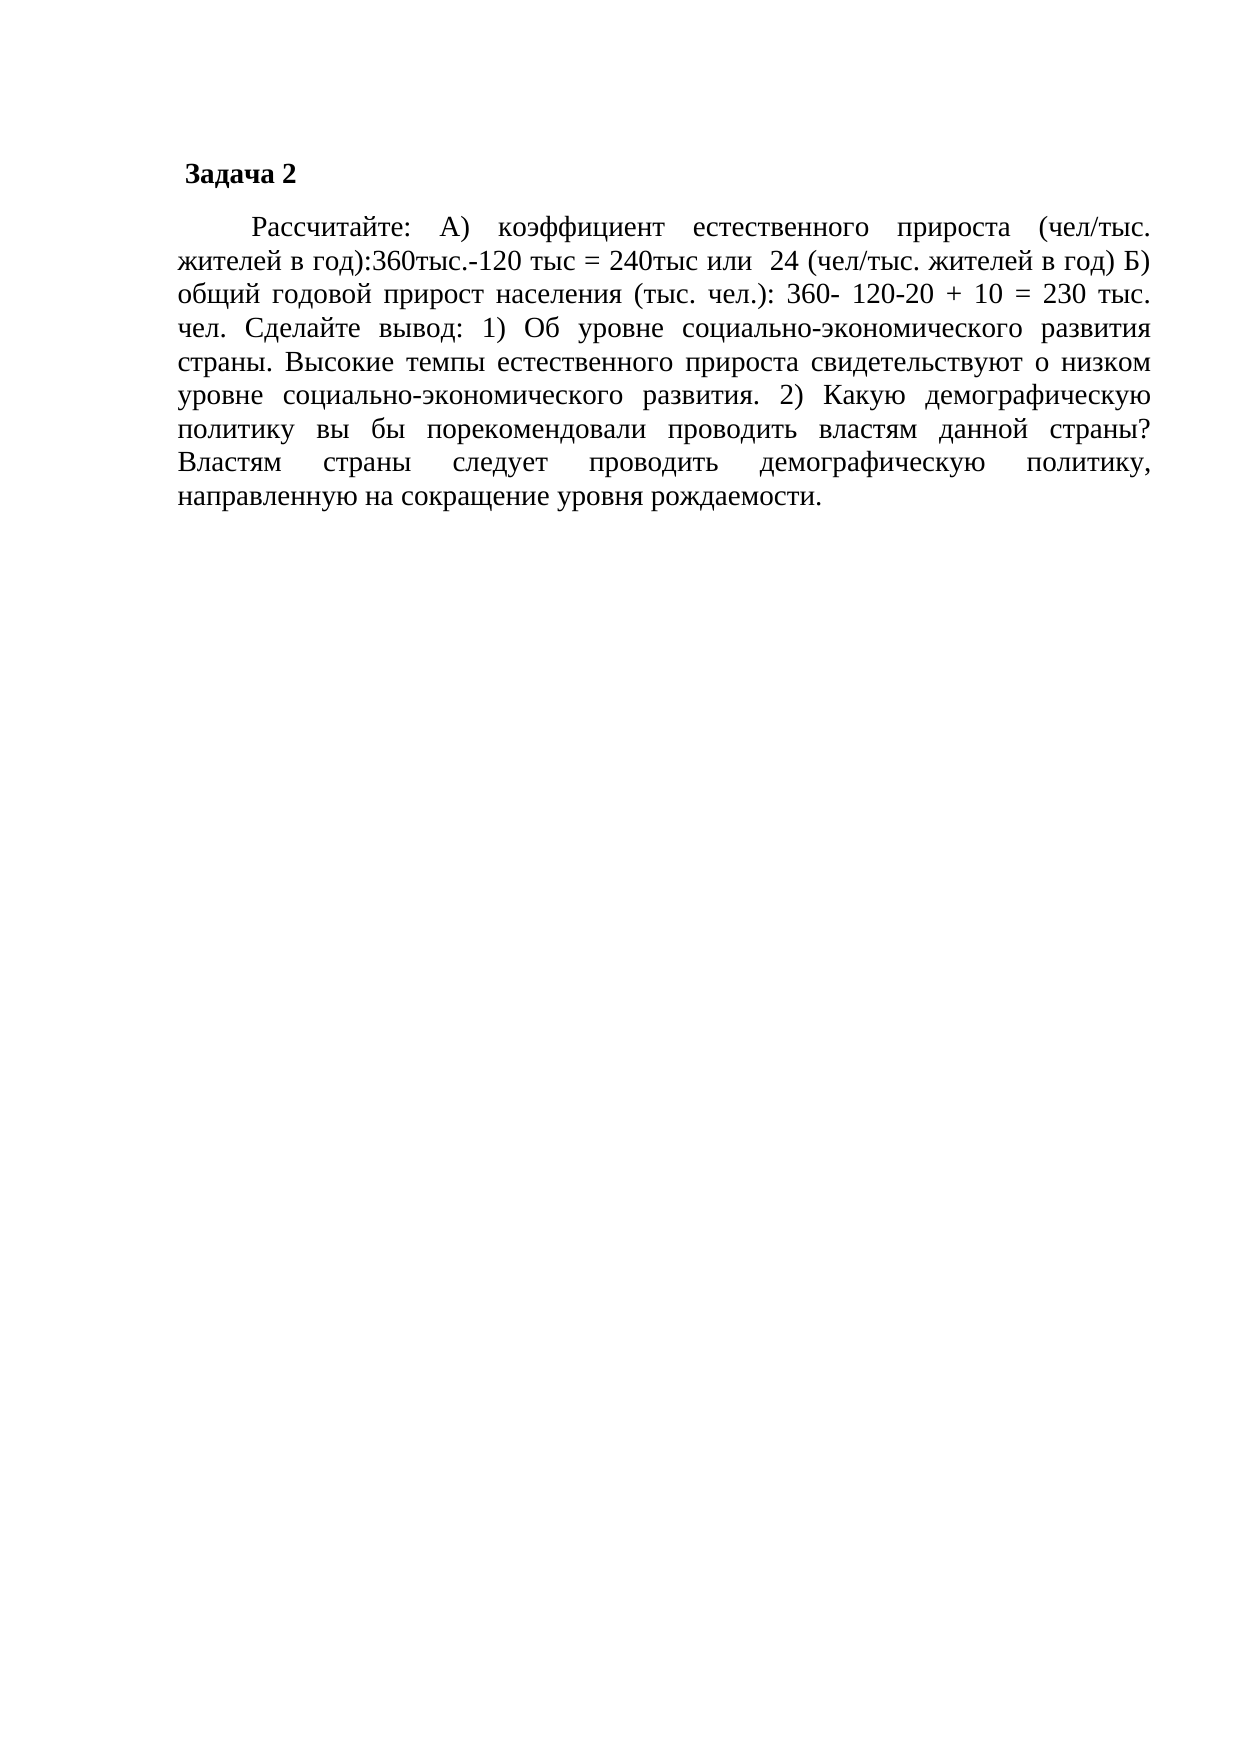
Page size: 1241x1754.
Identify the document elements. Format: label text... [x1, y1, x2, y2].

text Рассчитайте: А) коэффициент естественного прироста (чел/тыс. жителей в год):360тыс.-120 тыс = 240тыс или 24 (чел/тыс. жителей в год) Б) общий годовой прирост населения (тыс. чел.): 360- 120-20 + 10 = 230 тыс. чел. Сделайте вывод: 1) Об уровне социально-экономического развития страны. Высокие темпы естественного прироста свидетельствуют о низком уровне социально-экономического развития. 2) Какую демографическую политику вы бы порекомендовали проводить властям данной страны? Властям страны следует проводить демографическую политику, направленную на сокращение уровня рождаемости. [177, 209, 1152, 511]
text Задача 2 [177, 157, 1152, 190]
